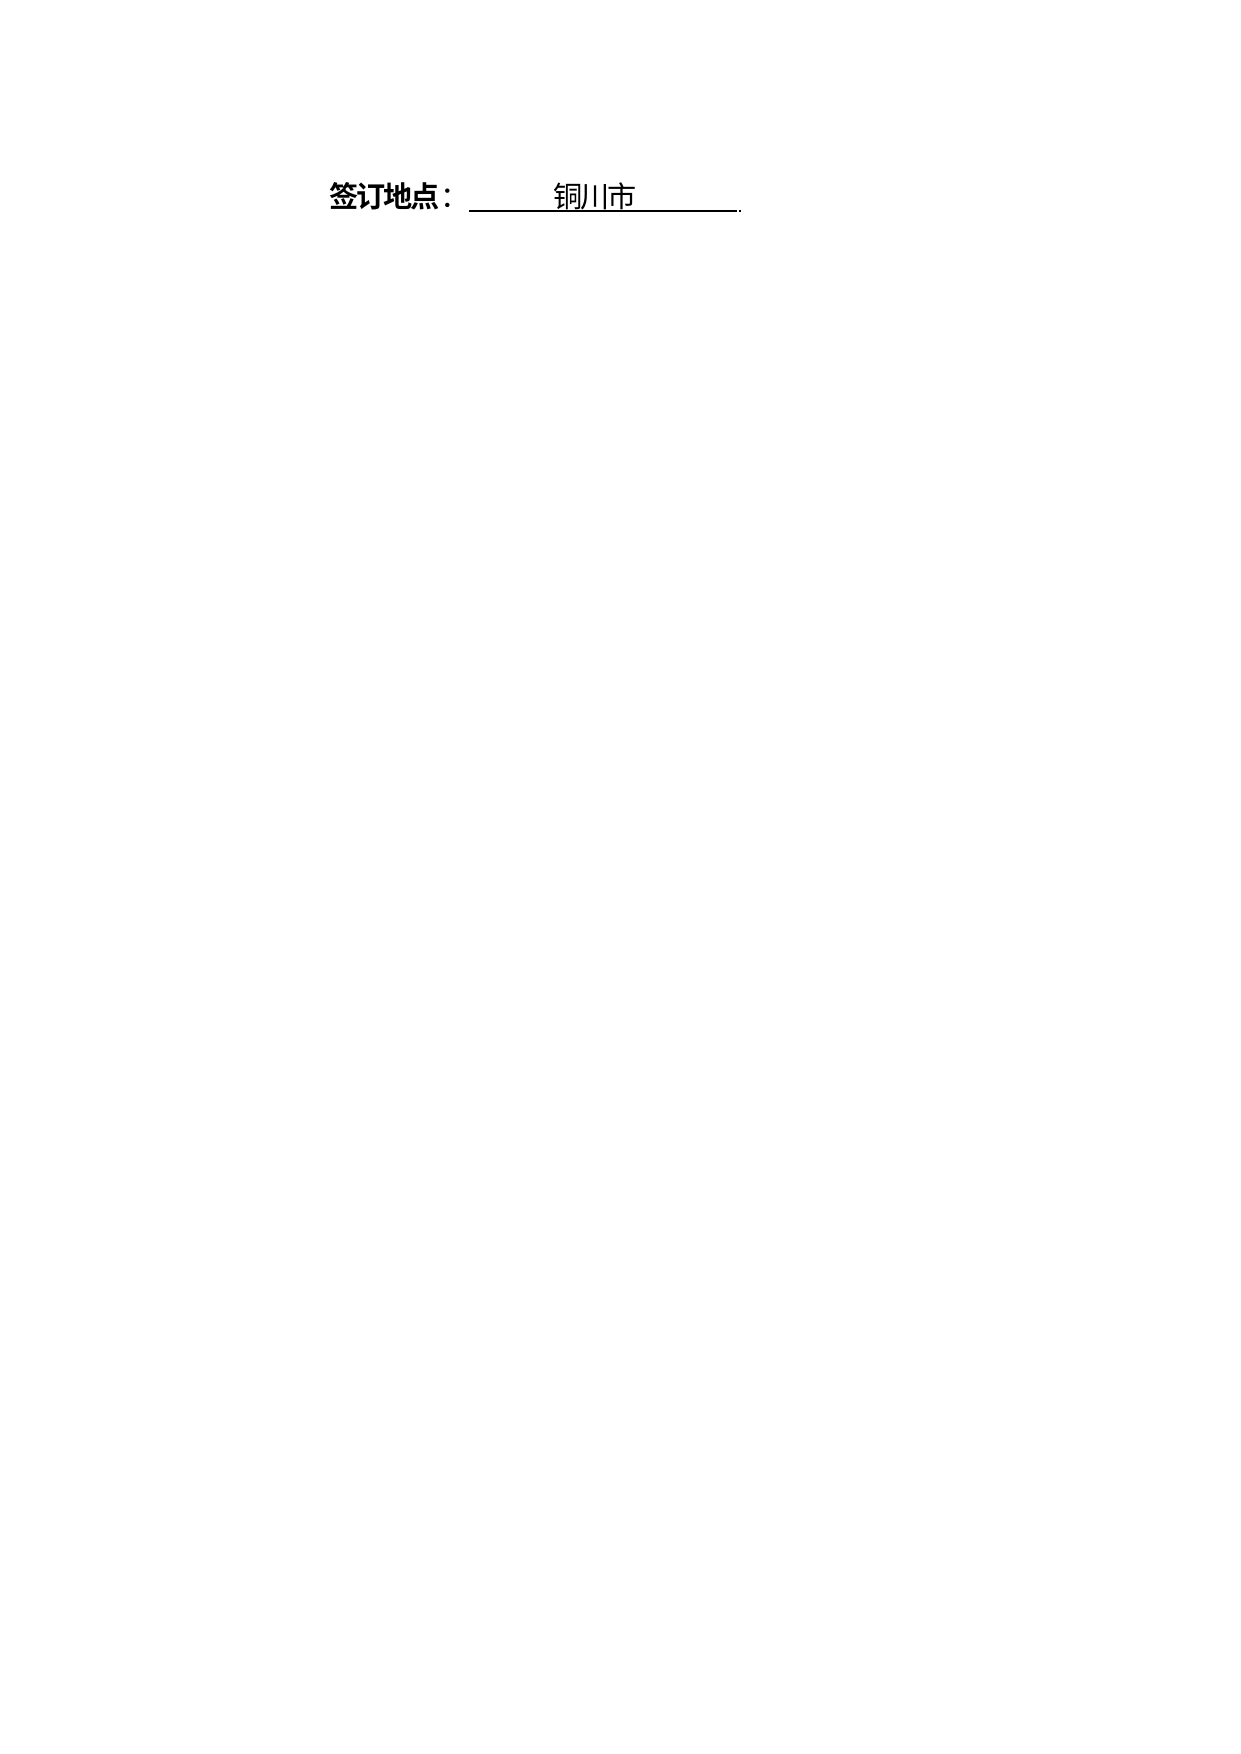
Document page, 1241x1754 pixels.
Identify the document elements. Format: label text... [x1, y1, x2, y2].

text 签订地点： 铜川市 [275, 162, 1059, 227]
